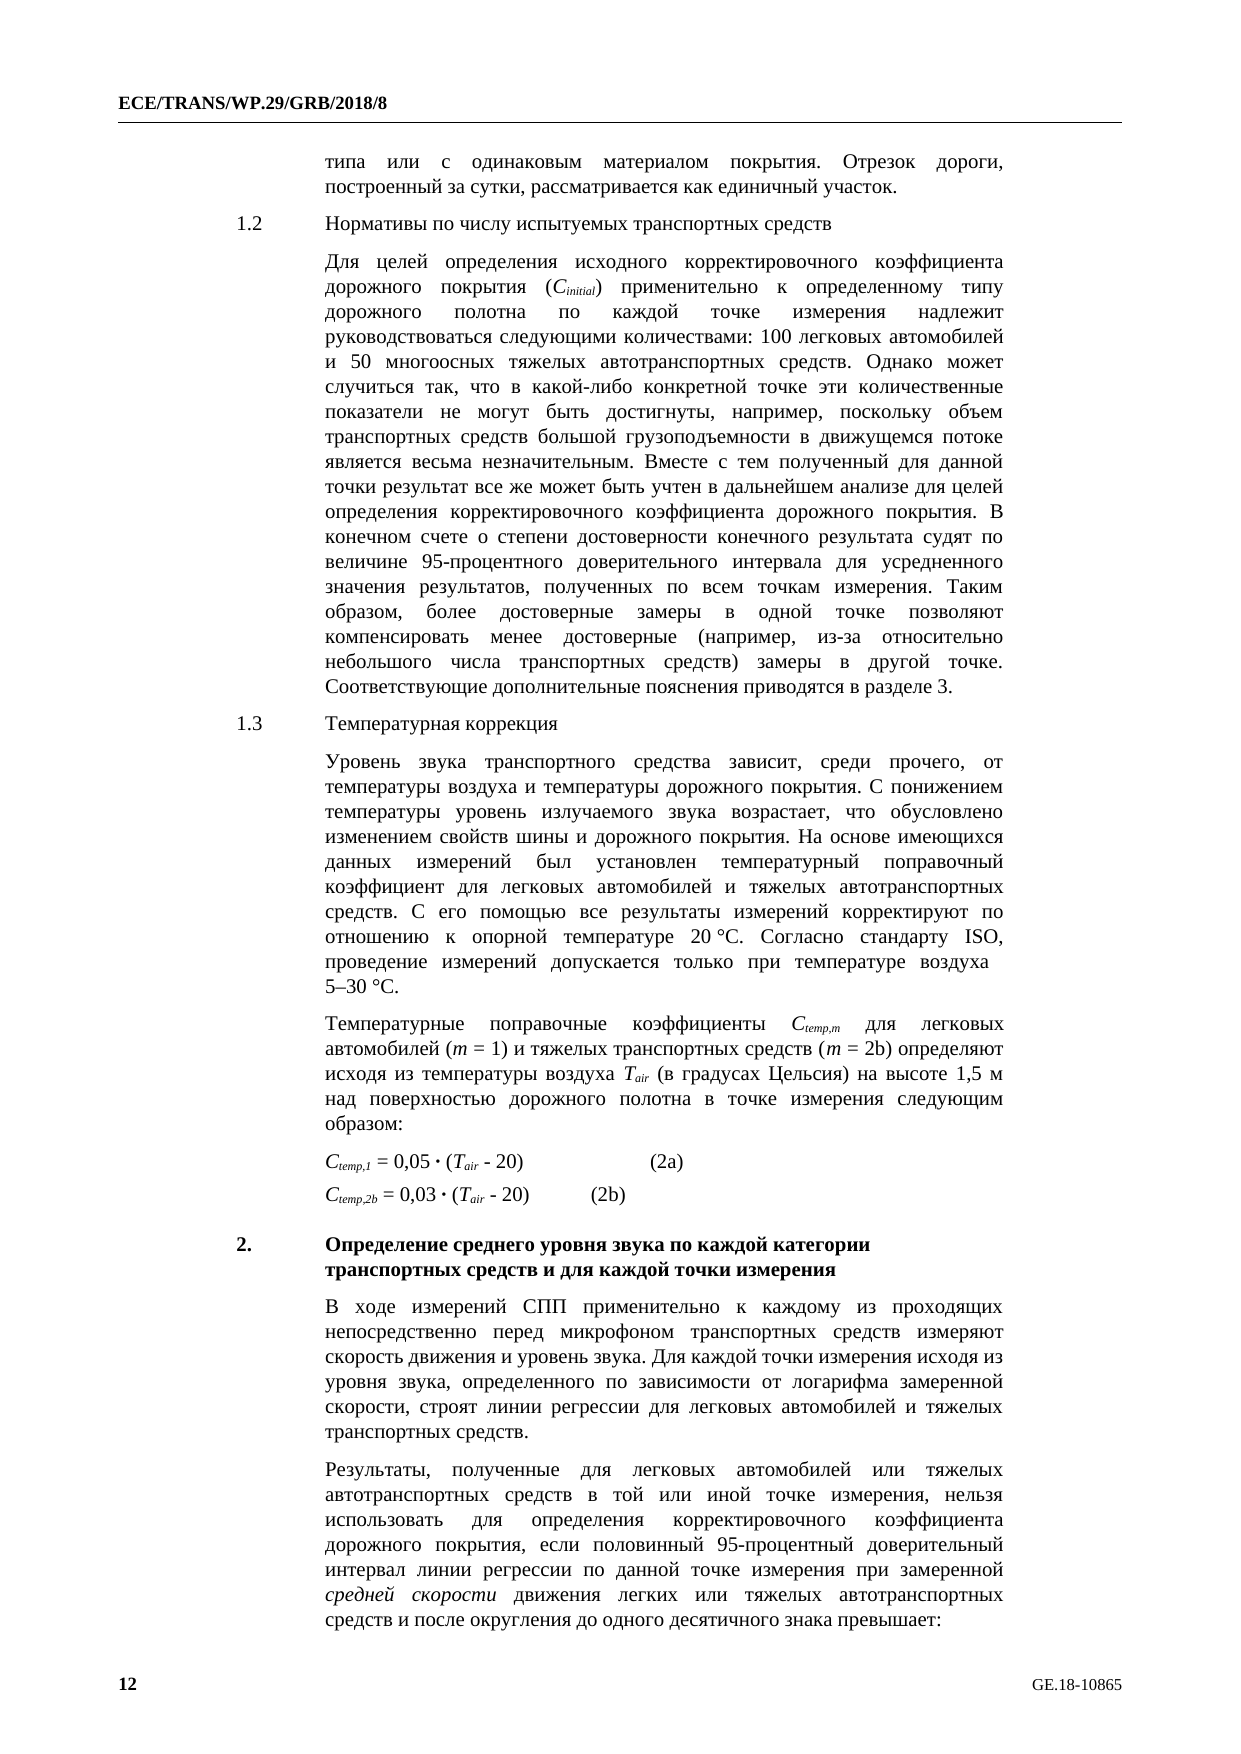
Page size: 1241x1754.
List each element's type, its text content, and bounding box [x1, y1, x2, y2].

text 1.3 Температурная коррекция [236, 710, 1004, 735]
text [236, 148, 1004, 198]
text Для целей определения исходного корректировочного коэффициента дорожного покрытия (Cinitial) применительно к определенному типу дорожного полотна по каждой точке измерения надлежит руководствоваться следующими количествами: 100 легковых автомобилей и 50 многоосных тяжелых автотранспортных средств. Однако может случиться так, что в какой-либо конкретной точке эти количественные показатели не могут быть достигнуты, например, поскольку объем транспортных средств большой грузоподъемности в движущемся потоке является весьма незначительным. Вместе с тем полученный для данной точки результат все же может быть учтен в дальнейшем анализе для целей определения корректировочного коэффициента дорожного покрытия. В конечном счете о степени достоверности конечного результата судят по величине 95-процентного доверительного интервала для усредненного значения результатов, полученных по всем точкам измерения. Таким образом, более достоверные замеры в одной точке позволяют компенсировать менее достоверные (например, из-за относительно небольшого числа транспортных средств) замеры в другой точке. Соответствующие дополнительные пояснения приводятся в разделе 3. [236, 248, 1004, 698]
text Уровень звука транспортного средства зависит, среди прочего, от температуры воздуха и температуры дорожного покрытия. С понижением температуры уровень излучаемого звука возрастает, что обусловлено изменением свойств шины и дорожного покрытия. На основе имеющихся данных измерений был установлен температурный поправочный коэффициент для легковых автомобилей и тяжелых автотранспортных средств. С его помощью все результаты измерений корректируют по отношению к опорной температуре 20 °C. Согласно стандарту ISO, проведение измерений допускается только при температуре воздуха 5–30 °C. [236, 748, 1004, 998]
text Результаты, полученные для легковых автомобилей или тяжелых автотранспортных средств в той или иной точке измерения, нельзя использовать для определения корректировочного коэффициента дорожного покрытия, если половинный 95-процентный доверительный интервал линии регрессии по данной точке измерения при замеренной средней скорости движения легких или тяжелых автотранспортных средств и после округления до одного десятичного знака превышает: [236, 1456, 1004, 1631]
text 1.2 Нормативы по числу испытуемых транспортных средств [236, 210, 1004, 235]
text Температурные поправочные коэффициенты Ctemp,m для легковых автомобилей (m = 1) и тяжелых транспортных средств (m = 2b) определяют исходя из температуры воздуха Tair (в градусах Цельсия) на высоте 1,5 м над поверхностью дорожного полотна в точке измерения следующим образом: [236, 1010, 1004, 1135]
text 2. Определение среднего уровня звука по каждой категории транспортных средств и для каждой точки измерения [236, 1231, 1004, 1281]
text Ctemp,1 = 0,05 ∙ (Tair - 20) (2a) [236, 1148, 1004, 1173]
text В ходе измерений СПП применительно к каждому из проходящих непосредственно перед микрофоном транспортных средств измеряют скорость движения и уровень звука. Для каждой точки измерения исходя из уровня звука, определенного по зависимости от логарифма замеренной скорости, строят линии регрессии для легковых автомобилей и тяжелых транспортных средств. [236, 1293, 1004, 1443]
text Ctemp,2b = 0,03 ∙ (Tair - 20) (2b) [236, 1181, 1004, 1206]
